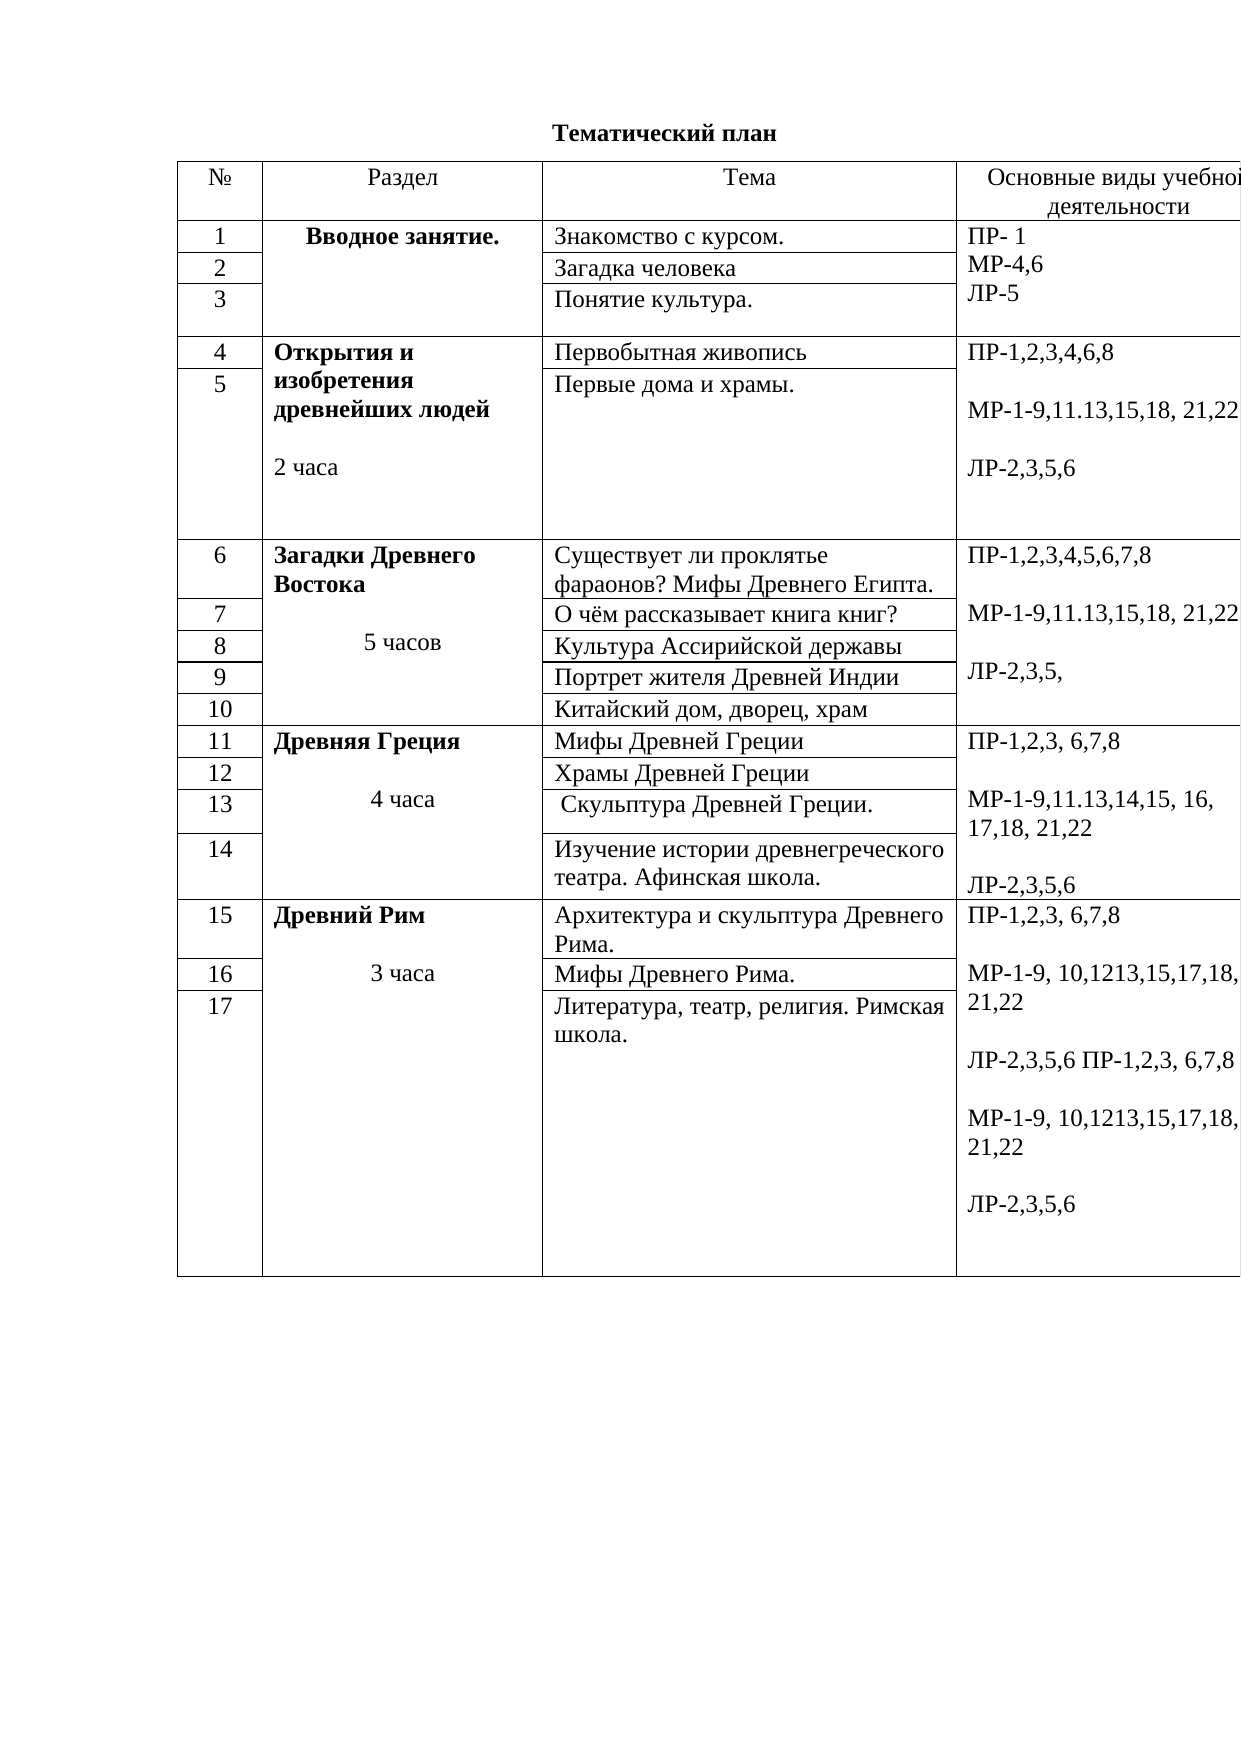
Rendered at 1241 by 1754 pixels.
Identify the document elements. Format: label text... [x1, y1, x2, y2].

table_cell Портрет жителя Древней Индии [543, 663, 956, 693]
table_cell 17 [178, 991, 262, 1276]
table_cell 10 [178, 694, 262, 725]
table_cell Храмы Древней Греции [543, 758, 956, 788]
table_cell Древний Рим 3 часа [263, 900, 542, 1276]
table_cell Мифы Древнего Рима. [543, 959, 956, 990]
table_cell Культура Ассирийской державы [543, 631, 956, 661]
table_cell 9 [178, 663, 262, 693]
table_cell ПР-1,2,3,4,5,6,7,8 МР-1-9,11.13,15,18, 21,22 ЛР-2,3,5, [957, 540, 1240, 725]
table_cell Скульптура Древней Греции. [543, 790, 956, 833]
table_header Раздел [263, 162, 542, 220]
table_cell Мифы Древней Греции [543, 726, 956, 757]
table_cell ПР-1,2,3, 6,7,8 МР-1-9,11.13,14,15, 16, 17,18, 21,22 ЛР-2,3,5,6 [957, 726, 1240, 899]
table_cell Существует ли проклятье фараонов? Мифы Древнего Египта. [543, 540, 956, 598]
table_cell 7 [178, 599, 262, 630]
table_header Основные виды учебной деятельности [957, 162, 1240, 220]
table_cell 1 [178, 221, 262, 252]
table_cell Загадка человека [543, 253, 956, 283]
table_cell Древняя Греция 4 часа [263, 726, 542, 899]
table_cell Архитектура и скульптура Древнего Рима. [543, 900, 956, 958]
table_cell 16 [178, 959, 262, 990]
table_cell Загадки Древнего Востока 5 часов [263, 540, 542, 725]
table_cell Первобытная живопись [543, 337, 956, 368]
table_cell О чём рассказывает книга книг? [543, 599, 956, 630]
table_cell Знакомство с курсом. [543, 221, 956, 252]
table_header Тема [543, 162, 956, 220]
table_cell 4 [178, 337, 262, 368]
table_cell Китайский дом, дворец, храм [543, 694, 956, 725]
table_cell ПР-1,2,3,4,6,8 МР-1-9,11.13,15,18, 21,22 ЛР-2,3,5,6 [957, 337, 1240, 539]
table_cell 5 [178, 369, 262, 539]
table_cell 6 [178, 540, 262, 598]
table_cell ПР- 1 МР-4,6 ЛР-5 [957, 221, 1240, 336]
table_cell Вводное занятие. [263, 221, 542, 336]
table_cell 14 [178, 834, 262, 899]
table_cell 12 [178, 758, 262, 788]
table_header № [178, 162, 262, 220]
table_cell Открытия и изобретения древнейших людей 2 часа [263, 337, 542, 539]
table_cell ПР-1,2,3, 6,7,8 МР-1-9, 10,1213,15,17,18, 21,22 ЛР-2,3,5,6 ПР-1,2,3, 6,7,8 МР-1-9, 10,1213,15,17,18, 21,22 ЛР-2,3,5,6 [957, 900, 1240, 1276]
table_cell 15 [178, 900, 262, 958]
table_cell Изучение истории древнегреческого театра. Афинская школа. [543, 834, 956, 899]
table_cell Первые дома и храмы. [543, 369, 956, 539]
table_cell 11 [178, 726, 262, 757]
table_cell 3 [178, 284, 262, 336]
table_cell 8 [178, 631, 262, 661]
table_cell Понятие культура. [543, 284, 956, 336]
table_cell Литература, театр, религия. Римская школа. [543, 991, 956, 1276]
table_cell 13 [178, 790, 262, 833]
table_cell 2 [178, 253, 262, 283]
text Тематический план [177, 118, 1152, 147]
